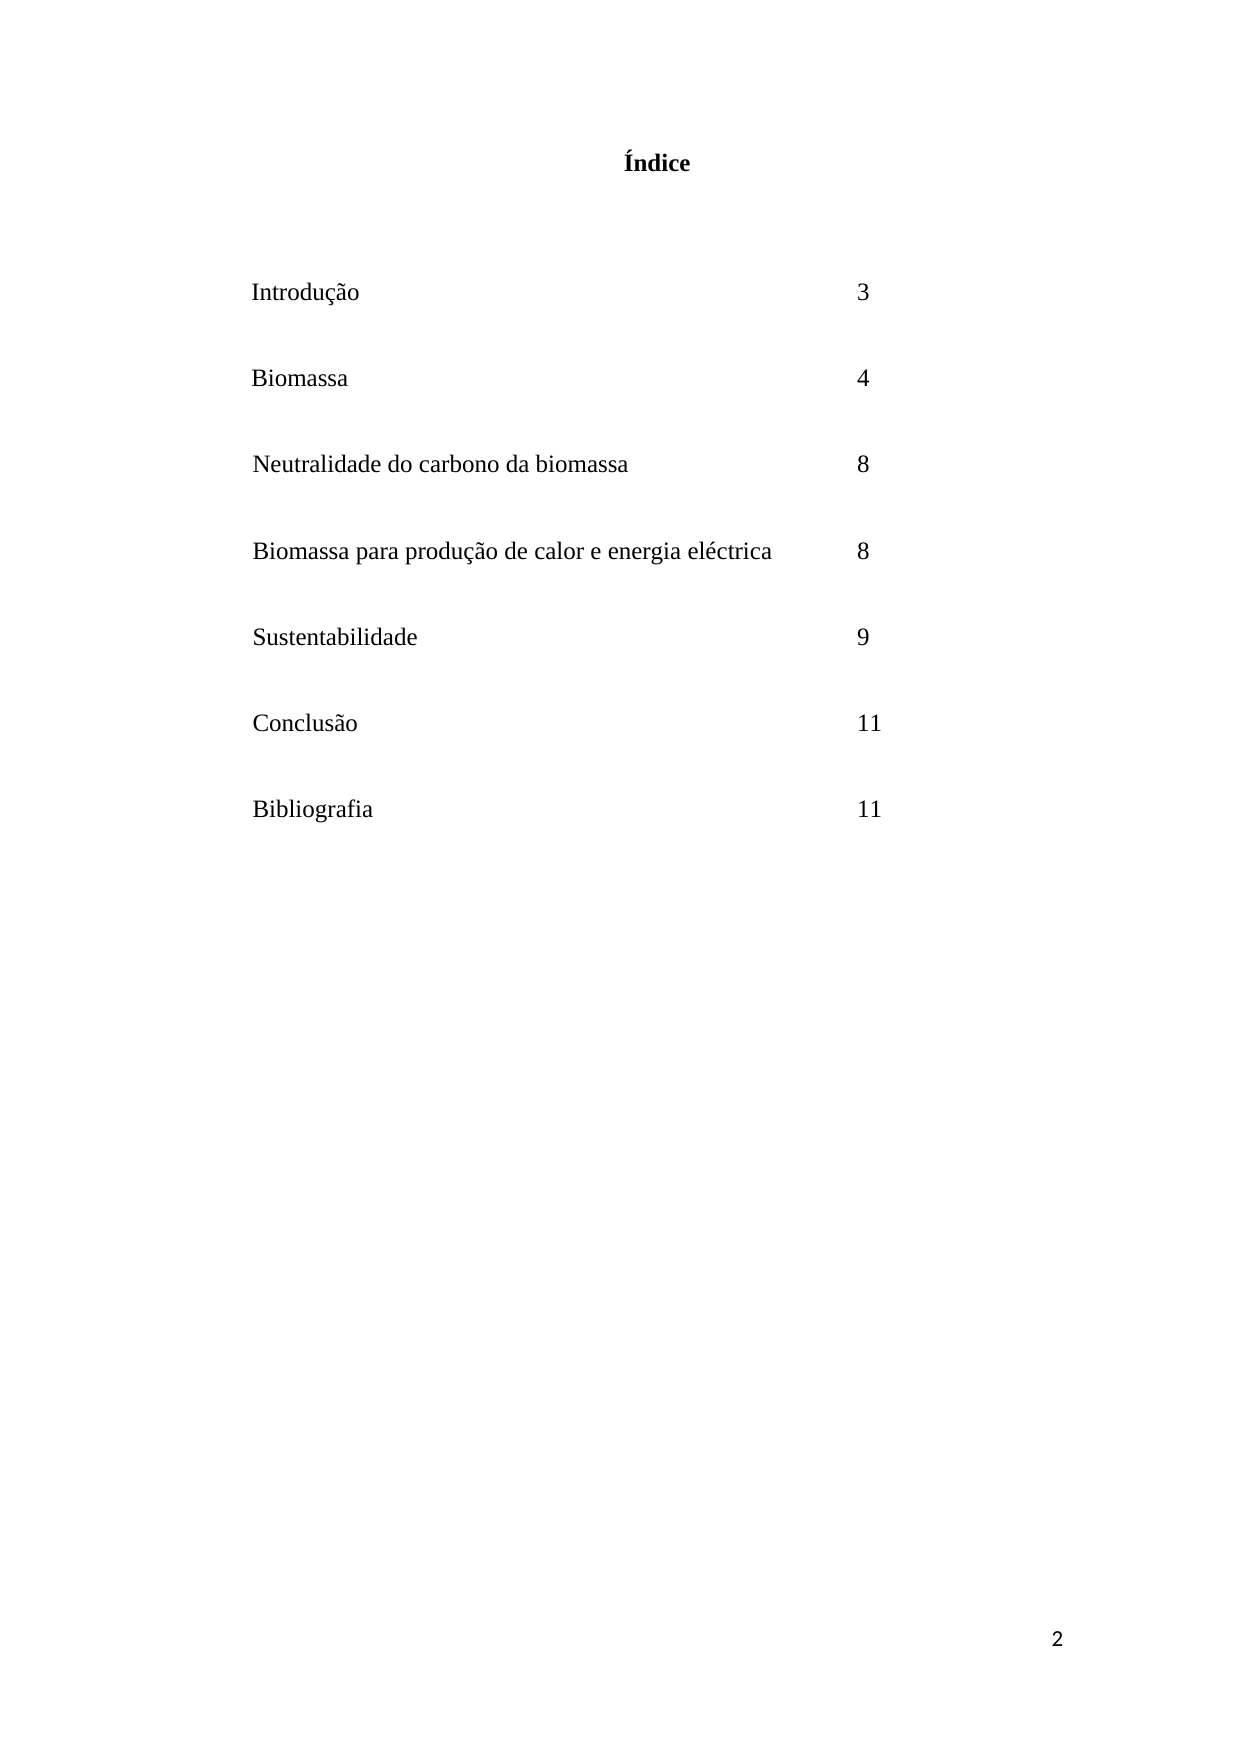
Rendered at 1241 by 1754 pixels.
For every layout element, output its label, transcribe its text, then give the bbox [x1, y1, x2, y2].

list Neutralidade do carbono da biomassa 8 [252, 449, 1063, 478]
list Bibliografia 11 [252, 794, 1063, 823]
text Introdução 3 [177, 277, 1063, 306]
text Biomassa 4 [177, 363, 1063, 392]
list Conclusão 11 [252, 708, 1063, 737]
list Sustentabilidade 9 [252, 622, 1063, 651]
text Índice [177, 148, 1063, 176]
list Biomassa para produção de calor e energia eléctrica 8 [252, 536, 1063, 564]
